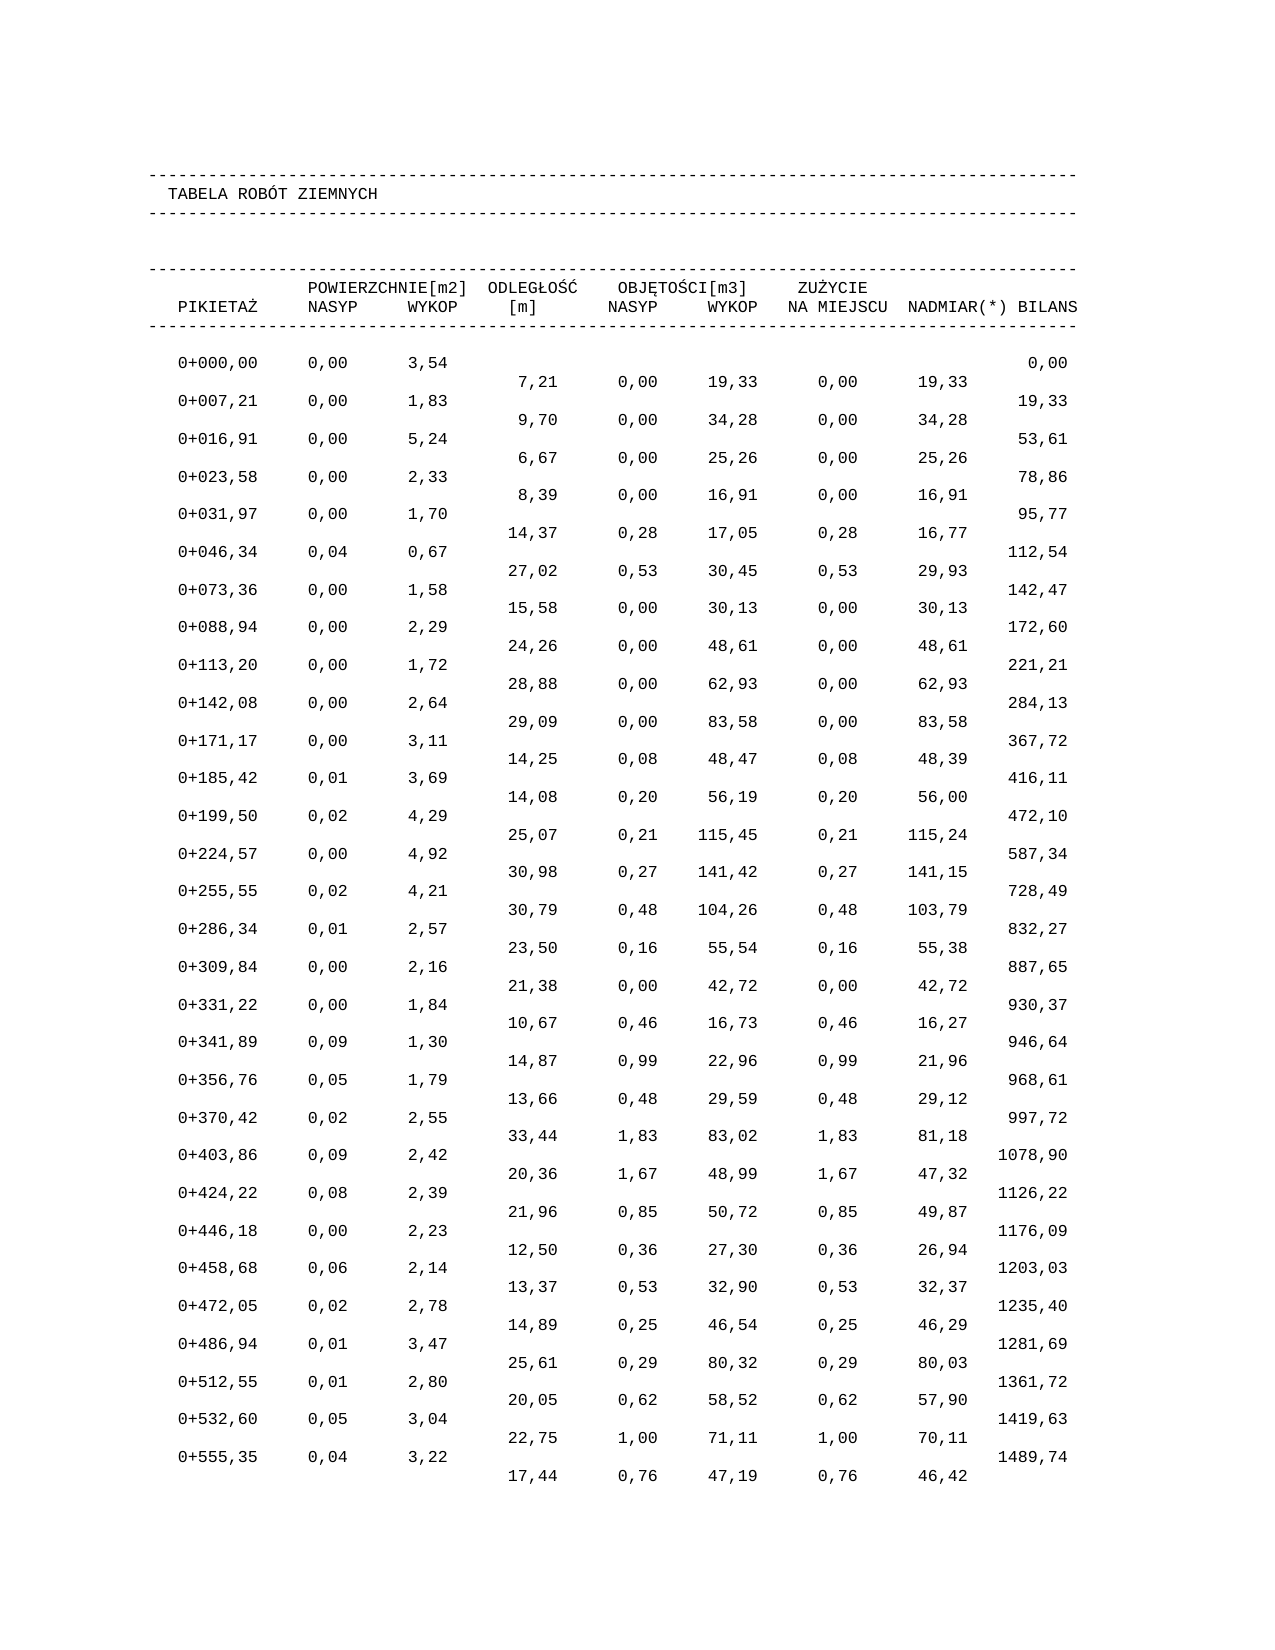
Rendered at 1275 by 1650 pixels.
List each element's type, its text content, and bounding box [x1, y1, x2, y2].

text 0+007,21 0,00 1,83 19,33 [148, 393, 1127, 412]
text 33,44 1,83 83,02 1,83 81,18 [148, 1128, 1127, 1147]
text 0+199,50 0,02 4,29 472,10 [148, 807, 1127, 826]
text 6,67 0,00 25,26 0,00 25,26 [148, 449, 1127, 468]
text 0+000,00 0,00 3,54 0,00 [148, 355, 1127, 374]
text 17,44 0,76 47,19 0,76 46,42 [148, 1467, 1127, 1486]
text 12,50 0,36 27,30 0,36 26,94 [148, 1241, 1127, 1260]
text 0+472,05 0,02 2,78 1235,40 [148, 1298, 1127, 1317]
text 0+185,42 0,01 3,69 416,11 [148, 770, 1127, 789]
text 0+088,94 0,00 2,29 172,60 [148, 619, 1127, 638]
text 9,70 0,00 34,28 0,00 34,28 [148, 412, 1127, 430]
text 20,05 0,62 58,52 0,62 57,90 [148, 1392, 1127, 1411]
text 27,02 0,53 30,45 0,53 29,93 [148, 562, 1127, 581]
text 0+555,35 0,04 3,22 1489,74 [148, 1448, 1127, 1467]
text 25,61 0,29 80,32 0,29 80,03 [148, 1354, 1127, 1373]
text PIKIETAŻ NASYP WYKOP [m] NASYP WYKOP NA MIEJSCU NADMIAR(*) BILANS [148, 298, 1127, 317]
text 14,25 0,08 48,47 0,08 48,39 [148, 751, 1127, 770]
text 0+046,34 0,04 0,67 112,54 [148, 543, 1127, 562]
text 10,67 0,46 16,73 0,46 16,27 [148, 1015, 1127, 1034]
text --------------------------------------------------------------------------------------------- [148, 261, 1127, 279]
text 0+331,22 0,00 1,84 930,37 [148, 996, 1127, 1015]
text 0+016,91 0,00 5,24 53,61 [148, 430, 1127, 449]
text 0+458,68 0,06 2,14 1203,03 [148, 1260, 1127, 1279]
text POWIERZCHNIE[m2] ODLEGŁOŚĆ OBJĘTOŚCI[m3] ZUŻYCIE [148, 279, 1127, 298]
text 29,09 0,00 83,58 0,00 83,58 [148, 713, 1127, 732]
text 0+309,84 0,00 2,16 887,65 [148, 958, 1127, 977]
text 14,08 0,20 56,19 0,20 56,00 [148, 789, 1127, 807]
text 21,38 0,00 42,72 0,00 42,72 [148, 977, 1127, 996]
text --------------------------------------------------------------------------------------------- [148, 317, 1127, 336]
text 28,88 0,00 62,93 0,00 62,93 [148, 676, 1127, 694]
text 0+486,94 0,01 3,47 1281,69 [148, 1335, 1127, 1354]
text 0+341,89 0,09 1,30 946,64 [148, 1034, 1127, 1053]
text 0+356,76 0,05 1,79 968,61 [148, 1071, 1127, 1090]
text 0+424,22 0,08 2,39 1126,22 [148, 1184, 1127, 1203]
text 14,37 0,28 17,05 0,28 16,77 [148, 525, 1127, 543]
text 0+023,58 0,00 2,33 78,86 [148, 468, 1127, 487]
text 24,26 0,00 48,61 0,00 48,61 [148, 638, 1127, 657]
text 0+512,55 0,01 2,80 1361,72 [148, 1373, 1127, 1392]
text 20,36 1,67 48,99 1,67 47,32 [148, 1166, 1127, 1184]
text 0+031,97 0,00 1,70 95,77 [148, 506, 1127, 525]
text 0+073,36 0,00 1,58 142,47 [148, 581, 1127, 600]
text 15,58 0,00 30,13 0,00 30,13 [148, 600, 1127, 619]
text 0+446,18 0,00 2,23 1176,09 [148, 1222, 1127, 1241]
text 0+286,34 0,01 2,57 832,27 [148, 921, 1127, 939]
text 0+171,17 0,00 3,11 367,72 [148, 732, 1127, 751]
text 30,79 0,48 104,26 0,48 103,79 [148, 902, 1127, 921]
text 13,66 0,48 29,59 0,48 29,12 [148, 1090, 1127, 1109]
text --------------------------------------------------------------------------------------------- [148, 166, 1127, 185]
text 7,21 0,00 19,33 0,00 19,33 [148, 374, 1127, 393]
text --------------------------------------------------------------------------------------------- [148, 204, 1127, 223]
text 25,07 0,21 115,45 0,21 115,24 [148, 826, 1127, 845]
text 0+113,20 0,00 1,72 221,21 [148, 657, 1127, 676]
text 0+255,55 0,02 4,21 728,49 [148, 883, 1127, 902]
text 0+532,60 0,05 3,04 1419,63 [148, 1411, 1127, 1430]
text 23,50 0,16 55,54 0,16 55,38 [148, 939, 1127, 958]
text 22,75 1,00 71,11 1,00 70,11 [148, 1430, 1127, 1448]
text 8,39 0,00 16,91 0,00 16,91 [148, 487, 1127, 506]
text 0+370,42 0,02 2,55 997,72 [148, 1109, 1127, 1128]
text 0+142,08 0,00 2,64 284,13 [148, 694, 1127, 713]
text 14,87 0,99 22,96 0,99 21,96 [148, 1053, 1127, 1071]
text 0+224,57 0,00 4,92 587,34 [148, 845, 1127, 864]
text 30,98 0,27 141,42 0,27 141,15 [148, 864, 1127, 883]
text TABELA ROBÓT ZIEMNYCH [148, 185, 1127, 204]
text 14,89 0,25 46,54 0,25 46,29 [148, 1317, 1127, 1335]
text 21,96 0,85 50,72 0,85 49,87 [148, 1203, 1127, 1222]
text 0+403,86 0,09 2,42 1078,90 [148, 1147, 1127, 1166]
text 13,37 0,53 32,90 0,53 32,37 [148, 1279, 1127, 1298]
